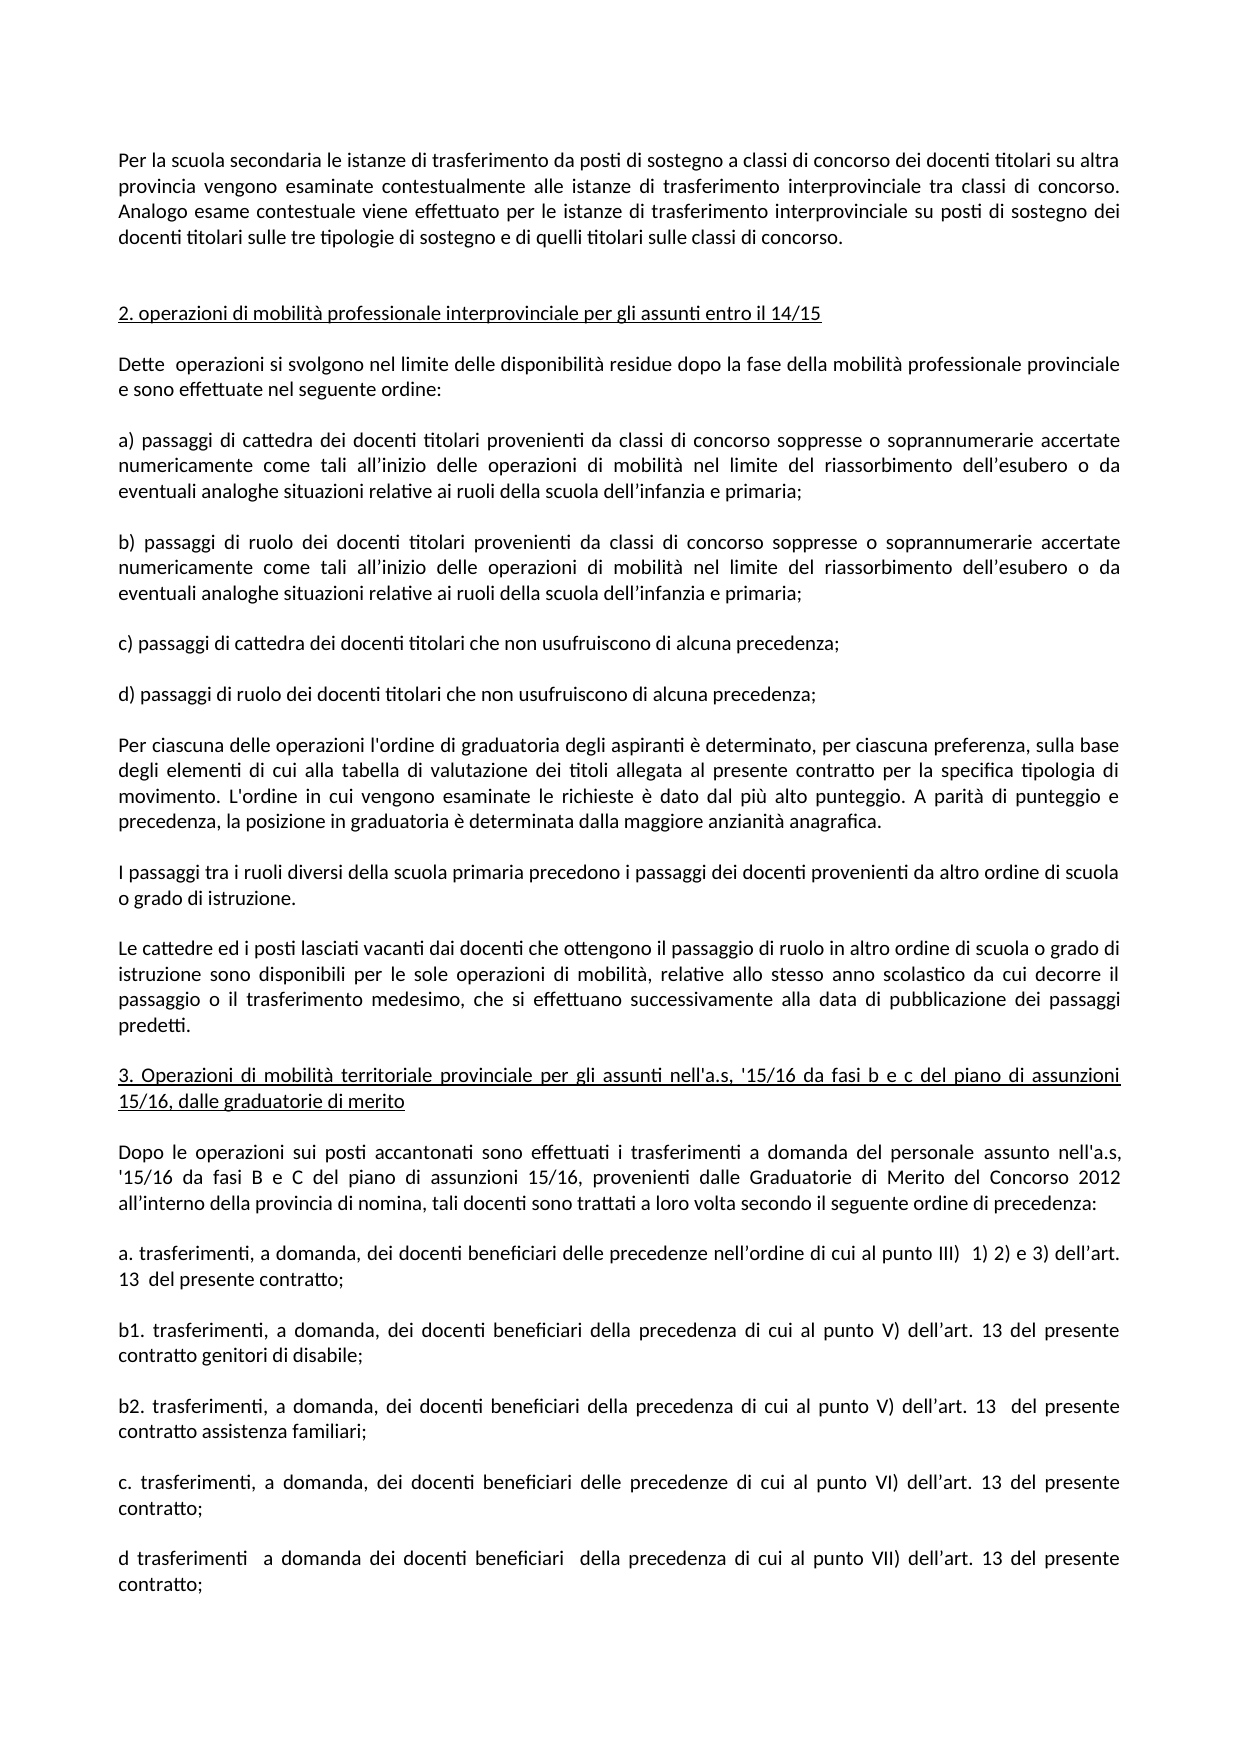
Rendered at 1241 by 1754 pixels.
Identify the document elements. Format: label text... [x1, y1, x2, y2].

text d trasferimenti a domanda dei docenti beneficiari della precedenza di cui al punto VII) dell’art. 13 del presente contratto; [118, 1546, 1122, 1596]
text Le cattedre ed i posti lasciati vacanti dai docenti che ottengono il passaggio di ruolo in altro ordine di scuola o grado di istruzione sono disponibili per le sole operazioni di mobilità, relative allo stesso anno scolastico da cui decorre il passaggio o il trasferimento medesimo, che si effettuano successivamente alla data di pubblicazione dei passaggi predetti. [118, 936, 1122, 1037]
text c) passaggi di cattedra dei docenti titolari che non usufruiscono di alcuna precedenza; [118, 631, 1122, 656]
text 2. operazioni di mobilità professionale interprovinciale per gli assunti entro il 14/15 [118, 300, 1122, 326]
text b2. trasferimenti, a domanda, dei docenti beneficiari della precedenza di cui al punto V) dell’art. 13 del presente contratto assistenza familiari; [118, 1393, 1122, 1444]
text b1. trasferimenti, a domanda, dei docenti beneficiari della precedenza di cui al punto V) dell’art. 13 del presente contratto genitori di disabile; [118, 1317, 1122, 1368]
text Per ciascuna delle operazioni l'ordine di graduatoria degli aspiranti è determinato, per ciascuna preferenza, sulla base degli elementi di cui alla tabella di valutazione dei titoli allegata al presente contratto per la specifica tipologia di movimento. L'ordine in cui vengono esaminate le richieste è dato dal più alto punteggio. A parità di punteggio e precedenza, la posizione in graduatoria è determinata dalla maggiore anzianità anagrafica. [118, 732, 1122, 834]
text 3. Operazioni di mobilità territoriale provinciale per gli assunti nell'a.s, '15/16 da fasi b e c del piano di assunzioni 15/16, dalle graduatorie di merito [118, 1063, 1122, 1113]
text d) passaggi di ruolo dei docenti titolari che non usufruiscono di alcuna precedenza; [118, 681, 1122, 707]
text a. trasferimenti, a domanda, dei docenti beneficiari delle precedenze nell’ordine di cui al punto III) 1) 2) e 3) dell’art. 13 del presente contratto; [118, 1241, 1122, 1291]
text Dopo le operazioni sui posti accantonati sono effettuati i trasferimenti a domanda del personale assunto nell'a.s, '15/16 da fasi B e C del piano di assunzioni 15/16, provenienti dalle Graduatorie di Merito del Concorso 2012 all’interno della provincia di nomina, tali docenti sono trattati a loro volta secondo il seguente ordine di precedenza: [118, 1139, 1122, 1215]
text c. trasferimenti, a domanda, dei docenti beneficiari delle precedenze di cui al punto VI) dell’art. 13 del presente contratto; [118, 1469, 1122, 1520]
text I passaggi tra i ruoli diversi della scuola primaria precedono i passaggi dei docenti provenienti da altro ordine di scuola o grado di istruzione. [118, 859, 1122, 910]
text Per la scuola secondaria le istanze di trasferimento da posti di sostegno a classi di concorso dei docenti titolari su altra provincia vengono esaminate contestualmente alle istanze di trasferimento interprovinciale tra classi di concorso. Analogo esame contestuale viene effettuato per le istanze di trasferimento interprovinciale su posti di sostegno dei docenti titolari sulle tre tipologie di sostegno e di quelli titolari sulle classi di concorso. [118, 148, 1122, 249]
text b) passaggi di ruolo dei docenti titolari provenienti da classi di concorso soppresse o soprannumerarie accertate numericamente come tali all’inizio delle operazioni di mobilità nel limite del riassorbimento dell’esubero o da eventuali analoghe situazioni relative ai ruoli della scuola dell’infanzia e primaria; [118, 529, 1122, 605]
text Dette operazioni si svolgono nel limite delle disponibilità residue dopo la fase della mobilità professionale provinciale e sono effettuate nel seguente ordine: [118, 351, 1122, 402]
text a) passaggi di cattedra dei docenti titolari provenienti da classi di concorso soppresse o soprannumerarie accertate numericamente come tali all’inizio delle operazioni di mobilità nel limite del riassorbimento dell’esubero o da eventuali analoghe situazioni relative ai ruoli della scuola dell’infanzia e primaria; [118, 427, 1122, 503]
